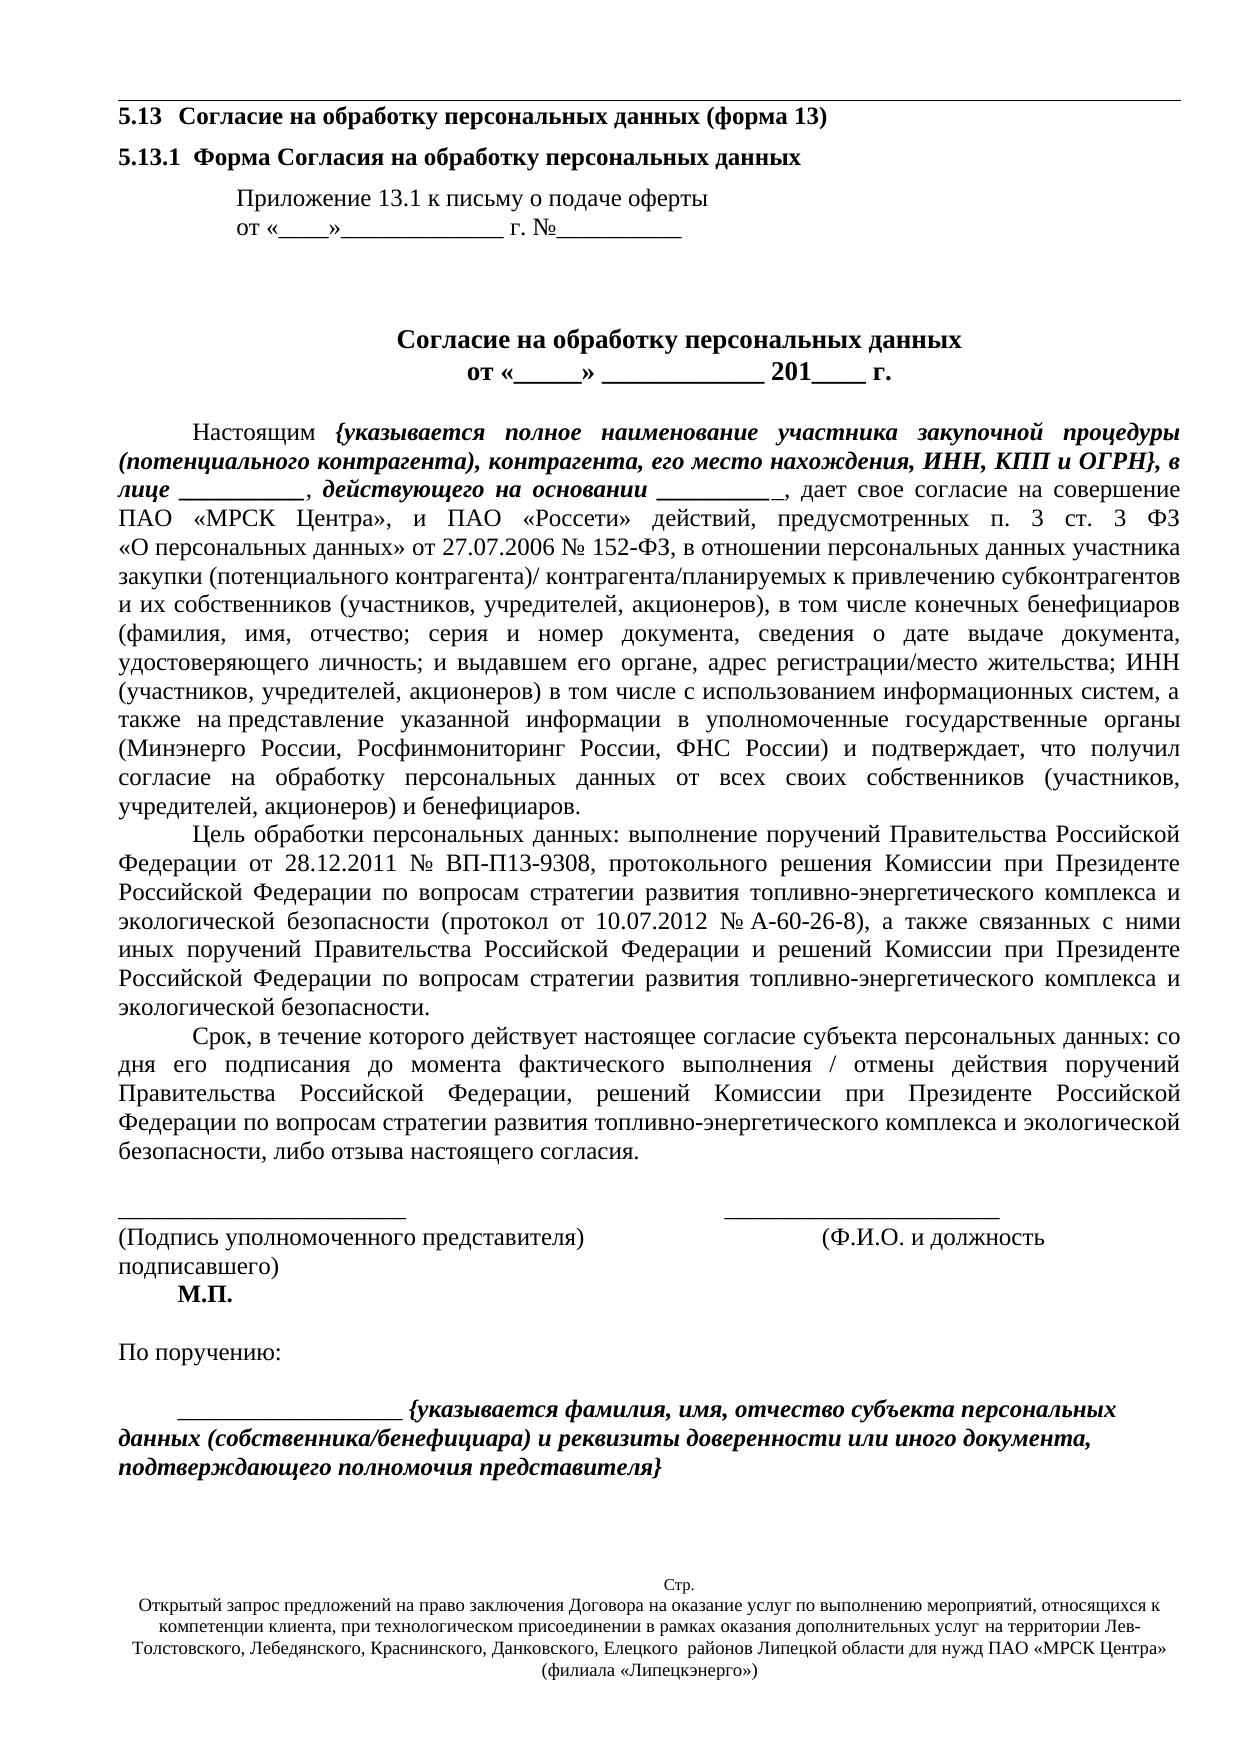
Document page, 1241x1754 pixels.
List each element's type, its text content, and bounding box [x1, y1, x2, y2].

text __________________ {указывается фамилия, имя, отчество субъекта персональных данных (собственника/бенефициара) и реквизиты доверенности или иного документа, подтверждающего полномочия представителя} [118, 1394, 1181, 1481]
text По поручению: [118, 1337, 1181, 1366]
text М.П. [118, 1279, 1181, 1308]
text (Подпись уполномоченного представителя) (Ф.И.О. и должность подписавшего) [118, 1222, 1181, 1279]
text Цель обработки персональных данных: выполнение поручений Правительства Российской Федерации от 28.12.2011 № ВП-П13-9308, протокольного решения Комиссии при Президенте Российской Федерации по вопросам стратегии развития топливно-энергетического комплекса и экологической безопасности (протокол от 10.07.2012 № А-60-26-8), а также связанных с ними иных поручений Правительства Российской Федерации и решений Комиссии при Президенте Российской Федерации по вопросам стратегии развития топливно-энергетического комплекса и экологической безопасности. [118, 819, 1181, 1021]
text Приложение 13.1 к письму о подаче оферты от «____»_____________ г. №__________ [236, 183, 1181, 241]
text _______________________ ______________________ [118, 1193, 1181, 1222]
text Согласие на обработку персональных данных [118, 324, 1181, 355]
text Настоящим {указывается полное наименование участника закупочной процедуры (потенциального контрагента), контрагента, его место нахождения, ИНН, КПП и ОГРН}, в лице __________, действующего на основании __________, дает свое согласие на совершение ПАО «МРСК Центра», и ПАО «Россети» действий, предусмотренных п. 3 ст. 3 ФЗ «О персональных данных» от 27.07.2006 № 152-ФЗ, в отношении персональных данных участника закупки (потенциального контрагента)/ контрагента/планируемых к привлечению субконтрагентов и их собственников (участников, учредителей, акционеров), в том числе конечных бенефициаров (фамилия, имя, отчество; серия и номер документа, сведения о дате выдаче документа, удостоверяющего личность; и выдавшем его органе, адрес регистрации/место жительства; ИНН (участников, учредителей, акционеров) в том числе с использованием информационных систем, а также на представление указанной информации в уполномоченные государственные органы (Минэнерго России, Росфинмониторинг России, ФНС России) и подтверждает, что получил согласие на обработку персональных данных от всех своих собственников (участников, учредителей, акционеров) и бенефициаров. [118, 417, 1181, 819]
subtitle Согласие на обработку персональных данных (форма 13) [118, 101, 1181, 130]
text от «_____» ____________ 201____ г. [118, 355, 1181, 386]
subtitle Форма Согласия на обработку персональных данных [118, 142, 1181, 171]
text Срок, в течение которого действует настоящее согласие субъекта персональных данных: со дня его подписания до момента фактического выполнения / отмены действия поручений Правительства Российской Федерации, решений Комиссии при Президенте Российской Федерации по вопросам стратегии развития топливно-энергетического комплекса и экологической безопасности, либо отзыва настоящего согласия. [118, 1021, 1181, 1164]
